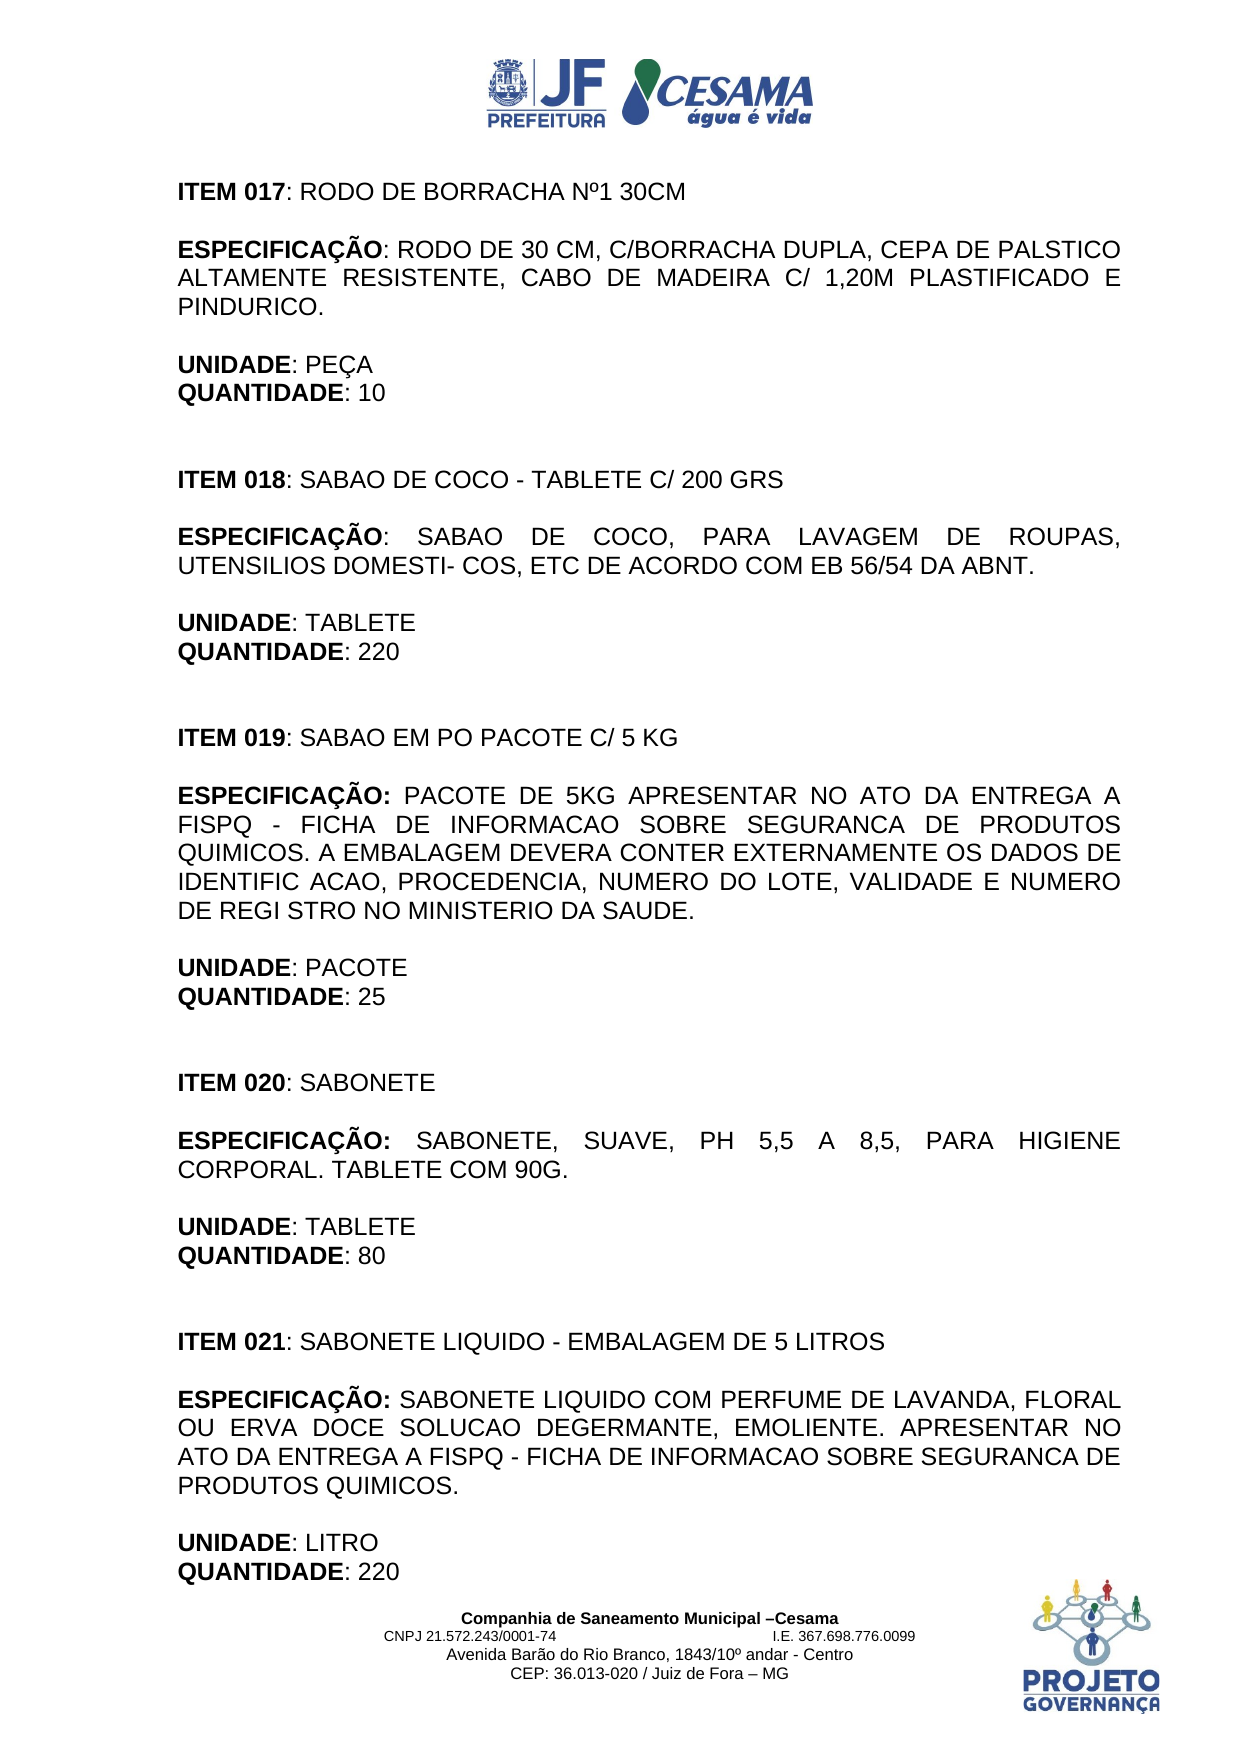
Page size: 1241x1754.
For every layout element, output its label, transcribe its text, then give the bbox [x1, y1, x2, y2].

text UNIDADE: TABLETE [177, 1212, 1122, 1241]
text ESPECIFICAÇÃO: SABONETE LIQUIDO COM PERFUME DE LAVANDA, FLORAL OU ERVA DOCE SOLUCAO DEGERMANTE, EMOLIENTE. APRESENTAR NO ATO DA ENTREGA A FISPQ - FICHA DE INFORMACAO SOBRE SEGURANCA DE PRODUTOS QUIMICOS. [177, 1385, 1122, 1500]
text ITEM 018: SABAO DE COCO - TABLETE C/ 200 GRS [177, 465, 1122, 493]
text QUANTIDADE: 220 [177, 637, 1122, 666]
text QUANTIDADE: 220 [177, 1557, 1122, 1586]
text ESPECIFICAÇÃO: SABONETE, SUAVE, PH 5,5 A 8,5, PARA HIGIENE CORPORAL. TABLETE COM 90G. [177, 1126, 1122, 1183]
text UNIDADE: PACOTE [177, 953, 1122, 982]
text ESPECIFICAÇÃO: PACOTE DE 5KG APRESENTAR NO ATO DA ENTREGA A FISPQ - FICHA DE INFORMACAO SOBRE SEGURANCA DE PRODUTOS QUIMICOS. A EMBALAGEM DEVERA CONTER EXTERNAMENTE OS DADOS DE IDENTIFIC ACAO, PROCEDENCIA, NUMERO DO LOTE, VALIDADE E NUMERO DE REGI STRO NO MINISTERIO DA SAUDE. [177, 781, 1122, 925]
text ITEM 017: RODO DE BORRACHA Nº1 30CM [177, 177, 1122, 206]
text QUANTIDADE: 10 [177, 378, 1122, 407]
text UNIDADE: PEÇA [177, 350, 1122, 378]
picture [486, 59, 813, 128]
text UNIDADE: TABLETE [177, 608, 1122, 637]
text ITEM 019: SABAO EM PO PACOTE C/ 5 KG [177, 723, 1122, 752]
text ITEM 020: SABONETE [177, 1068, 1122, 1097]
text ESPECIFICAÇÃO: SABAO DE COCO, PARA LAVAGEM DE ROUPAS, UTENSILIOS DOMESTI- COS, ETC DE ACORDO COM EB 56/54 DA ABNT. [177, 522, 1122, 580]
text QUANTIDADE: 80 [177, 1241, 1122, 1270]
text ITEM 021: SABONETE LIQUIDO - EMBALAGEM DE 5 LITROS [177, 1327, 1122, 1356]
picture [1023, 1579, 1160, 1714]
text ESPECIFICAÇÃO: RODO DE 30 CM, C/BORRACHA DUPLA, CEPA DE PALSTICO ALTAMENTE RESISTENTE, CABO DE MADEIRA C/ 1,20M PLASTIFICADO E PINDURICO. [177, 235, 1122, 321]
text QUANTIDADE: 25 [177, 982, 1122, 1011]
text UNIDADE: LITRO [177, 1528, 1122, 1557]
